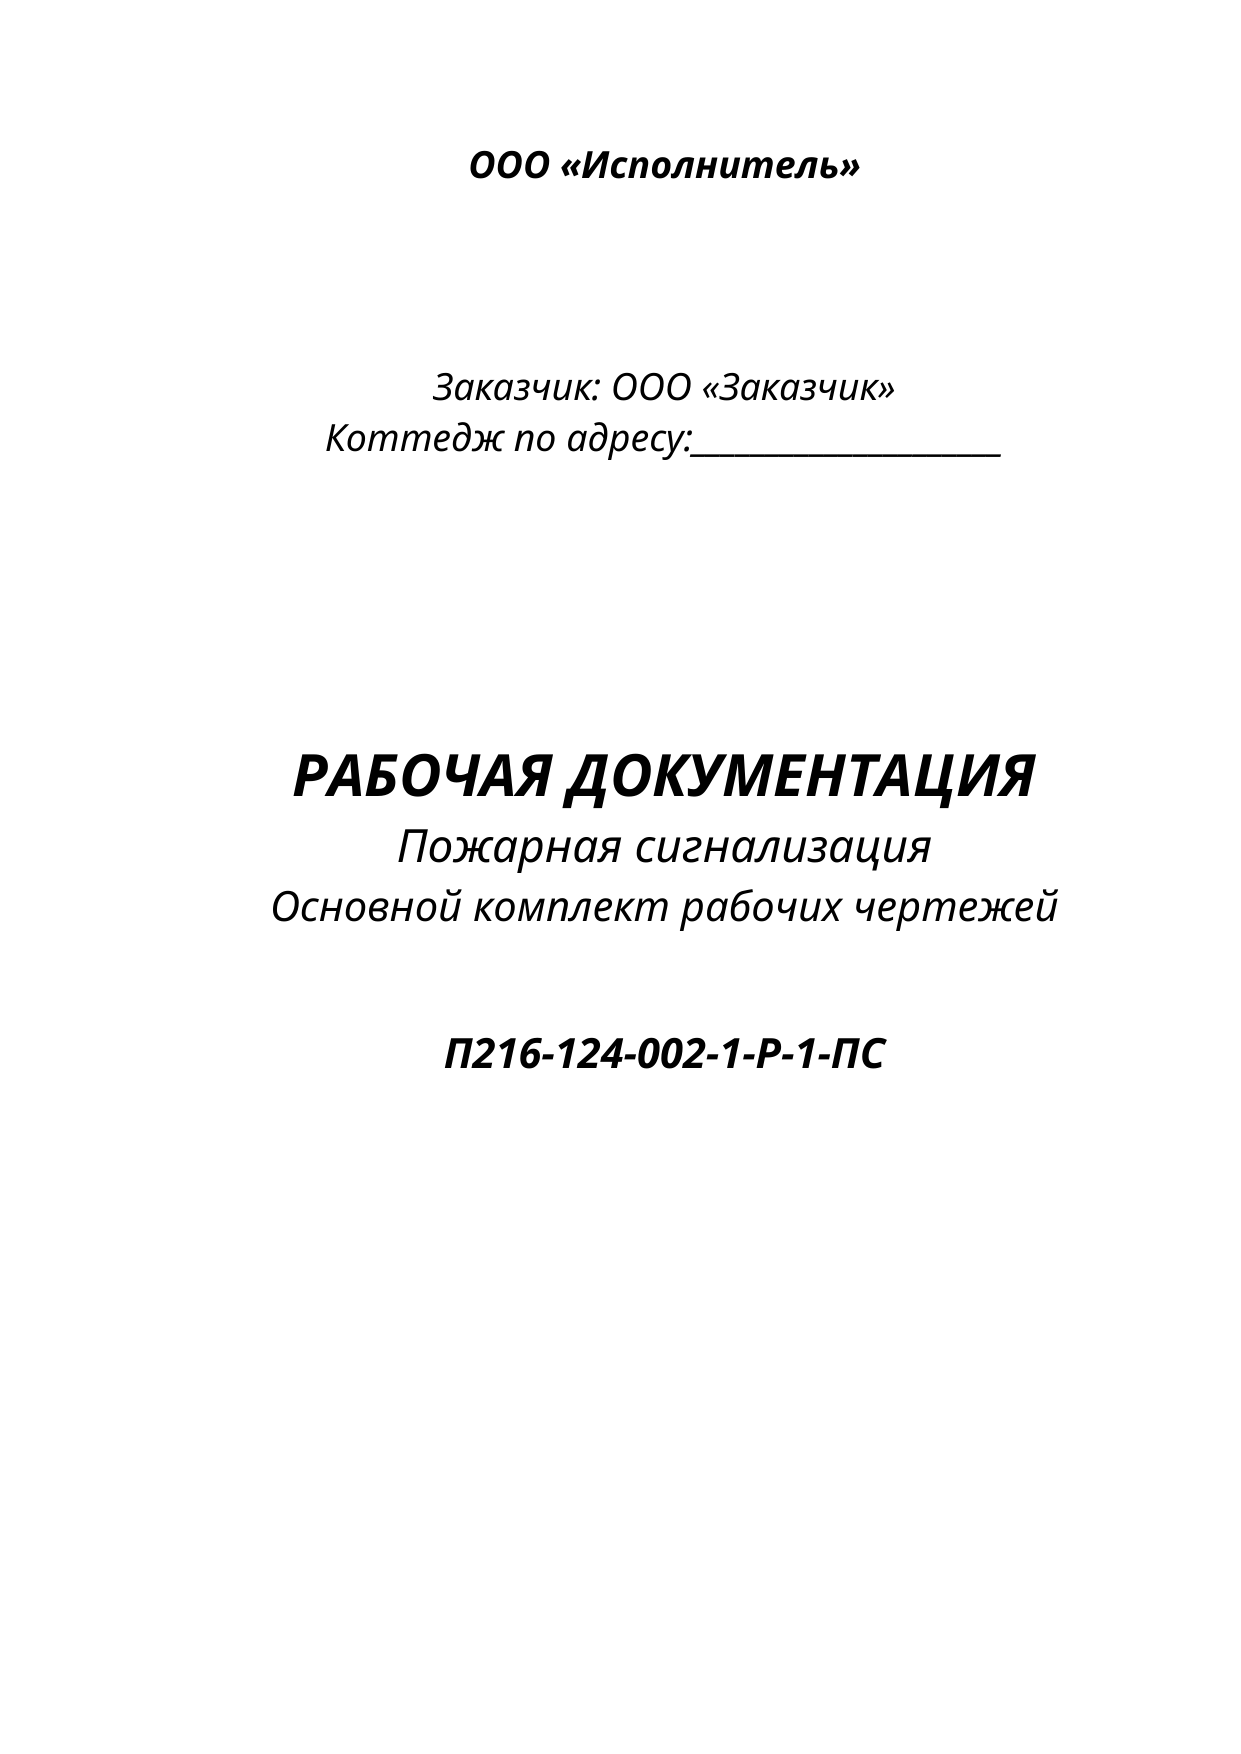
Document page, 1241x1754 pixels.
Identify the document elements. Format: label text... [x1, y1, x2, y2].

text РАБОЧАЯ ДОКУМЕНТАЦИЯ [154, 734, 1175, 814]
text Пожарная сигнализация [154, 814, 1175, 876]
text П216-124-002-1-Р-1-ПС [154, 1024, 1175, 1081]
text Заказчик: ООО «Заказчик» [154, 360, 1175, 411]
text ООО «Исполнитель» [154, 138, 1175, 189]
text Основной комплект рабочих чертежей [154, 876, 1175, 933]
text Коттедж по адресу:_____________________ [154, 411, 1175, 462]
